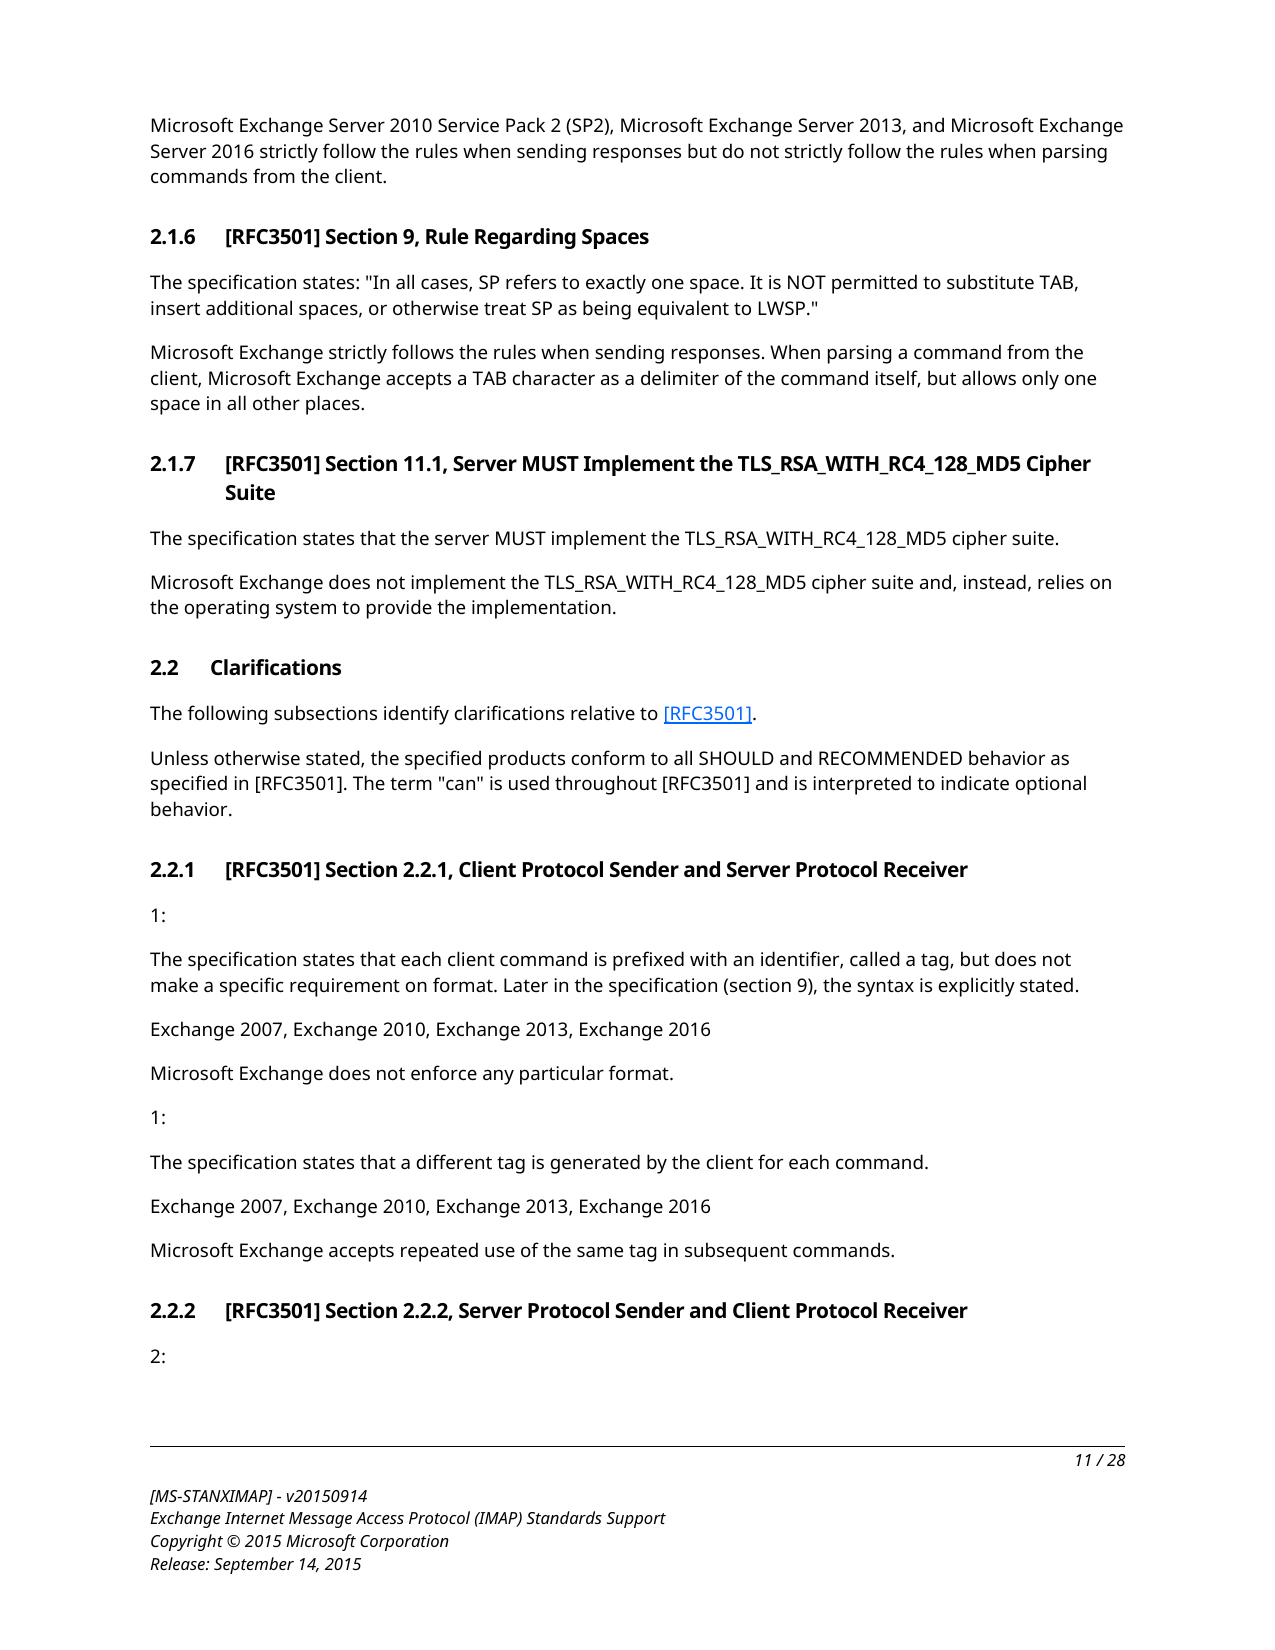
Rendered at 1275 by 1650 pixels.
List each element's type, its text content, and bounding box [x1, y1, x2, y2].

subtitle [RFC3501] Section 2.2.2, Server Protocol Sender and Client Protocol Receiver [150, 1296, 1125, 1325]
text Microsoft Exchange strictly follows the rules when sending responses. When parsing a command from the client, Microsoft Exchange accepts a TAB character as a delimiter of the command itself, but allows only one space in all other places. [150, 339, 1125, 416]
text Exchange 2007, Exchange 2010, Exchange 2013, Exchange 2016 [150, 1193, 1125, 1219]
text The specification states that a different tag is generated by the client for each command. [150, 1149, 1125, 1174]
subtitle [RFC3501] Section 2.2.1, Client Protocol Sender and Server Protocol Receiver [150, 855, 1125, 883]
text Microsoft Exchange Server 2010 Service Pack 2 (SP2), Microsoft Exchange Server 2013, and Microsoft Exchange Server 2016 strictly follow the rules when sending responses but do not strictly follow the rules when parsing commands from the client. [150, 112, 1125, 189]
text V0002: [150, 1343, 1125, 1369]
text The specification states that the server MUST implement the TLS_RSA_WITH_RC4_128_MD5 cipher suite. [150, 525, 1125, 550]
text The specification states: "In all cases, SP refers to exactly one space. It is NOT permitted to substitute TAB, insert additional spaces, or otherwise treat SP as being equivalent to LWSP." [150, 269, 1125, 321]
text The following subsections identify clarifications relative to [RFC3501]. [150, 701, 1125, 726]
text V0001: [150, 1105, 1125, 1130]
text Microsoft Exchange does not implement the TLS_RSA_WITH_RC4_128_MD5 cipher suite and, instead, relies on the operating system to provide the implementation. [150, 569, 1125, 620]
text Unless otherwise stated, the specified products conform to all SHOULD and RECOMMENDED behavior as specified in [RFC3501]. The term "can" is used throughout [RFC3501] and is interpreted to indicate optional behavior. [150, 745, 1125, 822]
subtitle Clarifications [150, 653, 1125, 682]
text The specification states that each client command is prefixed with an identifier, called a tag, but does not make a specific requirement on format. Later in the specification (section 9), the syntax is explicitly stated. [150, 946, 1125, 997]
subtitle [RFC3501] Section 11.1, Server MUST Implement the TLS_RSA_WITH_RC4_128_MD5 Cipher Suite [150, 449, 1125, 506]
text Microsoft Exchange accepts repeated use of the same tag in subsequent commands. [150, 1237, 1125, 1263]
text Exchange 2007, Exchange 2010, Exchange 2013, Exchange 2016 [150, 1016, 1125, 1042]
subtitle [RFC3501] Section 9, Rule Regarding Spaces [150, 222, 1125, 251]
text Microsoft Exchange does not enforce any particular format. [150, 1060, 1125, 1086]
text C0001: [150, 902, 1125, 928]
